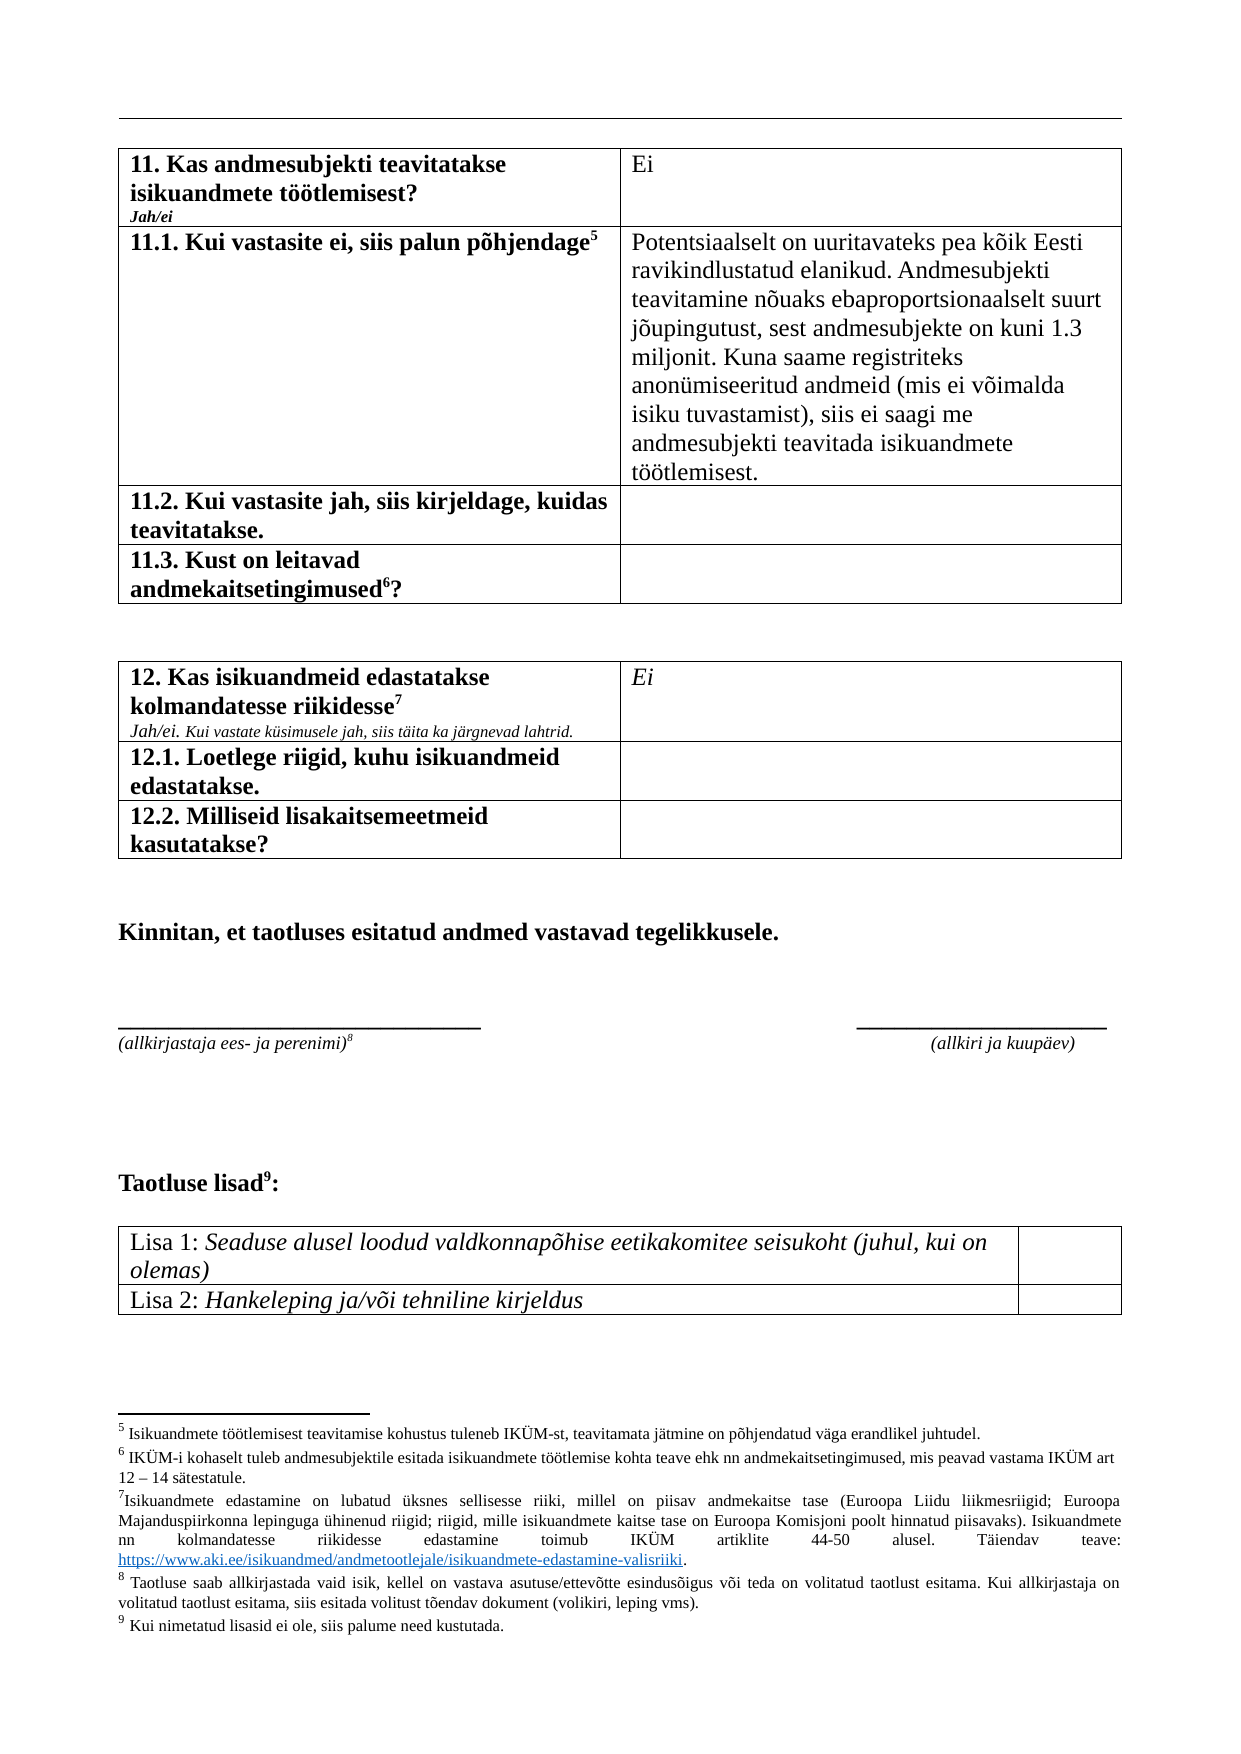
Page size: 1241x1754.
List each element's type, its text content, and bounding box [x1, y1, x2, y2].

table_header [1019, 1227, 1121, 1284]
table_header Ei [621, 149, 1121, 226]
table_cell 11.3. Kust on leitavad andmekaitsetingimused? [119, 545, 620, 602]
table_cell 12.2. Milliseid lisakaitsemeetmeid kasutatakse? [119, 801, 620, 858]
table_header Lisa 1: Seaduse alusel loodud valdkonnapõhise eetikakomitee seisukoht (juhul, kui on olemas) [119, 1227, 1018, 1284]
text Kinnitan, et taotluses esitatud andmed vastavad tegelikkusele. [118, 917, 1122, 946]
text _____________________________ ____________________ [118, 1003, 1122, 1032]
table_header 12. Kas isikuandmeid edastatakse kolmandatesse riikidesse Jah/ei. Kui vastate küsimusele jah, siis täita ka järgnevad lahtrid. [119, 662, 620, 741]
text Taotluse lisad: [118, 1168, 1122, 1197]
table_cell 11.1. Kui vastasite ei, siis palun põhjendage [119, 227, 620, 485]
table_cell Lisa 2: Hankeleping ja/või tehniline kirjeldus [119, 1285, 1018, 1314]
table_cell 11.2. Kui vastasite jah, siis kirjeldage, kuidas teavitatakse. [119, 486, 620, 544]
table_cell [621, 545, 1121, 602]
table_header Ei [621, 662, 1121, 741]
table_cell [621, 801, 1121, 858]
table_header 11. Kas andmesubjekti teavitatakse isikuandmete töötlemisest? Jah/ei [119, 149, 620, 226]
table_cell [621, 486, 1121, 544]
table_cell [1019, 1285, 1121, 1314]
table_cell Potentsiaalselt on uuritavateks pea kõik Eesti ravikindlustatud elanikud. Andmesubjekti teavitamine nõuaks ebaproportsionaalselt suurt jõupingutust, sest andmesubjekte on kuni 1.3 miljonit. Kuna saame registriteks anonümiseeritud andmeid (mis ei võimalda isiku tuvastamist), siis ei saagi me andmesubjekti teavitada isikuandmete töötlemisest. [621, 227, 1121, 485]
table_cell [621, 742, 1121, 800]
text (allkirjastaja ees- ja perenimi) (allkiri ja kuupäev) [118, 1032, 1122, 1053]
table_cell 12.1. Loetlege riigid, kuhu isikuandmeid edastatakse. [119, 742, 620, 800]
